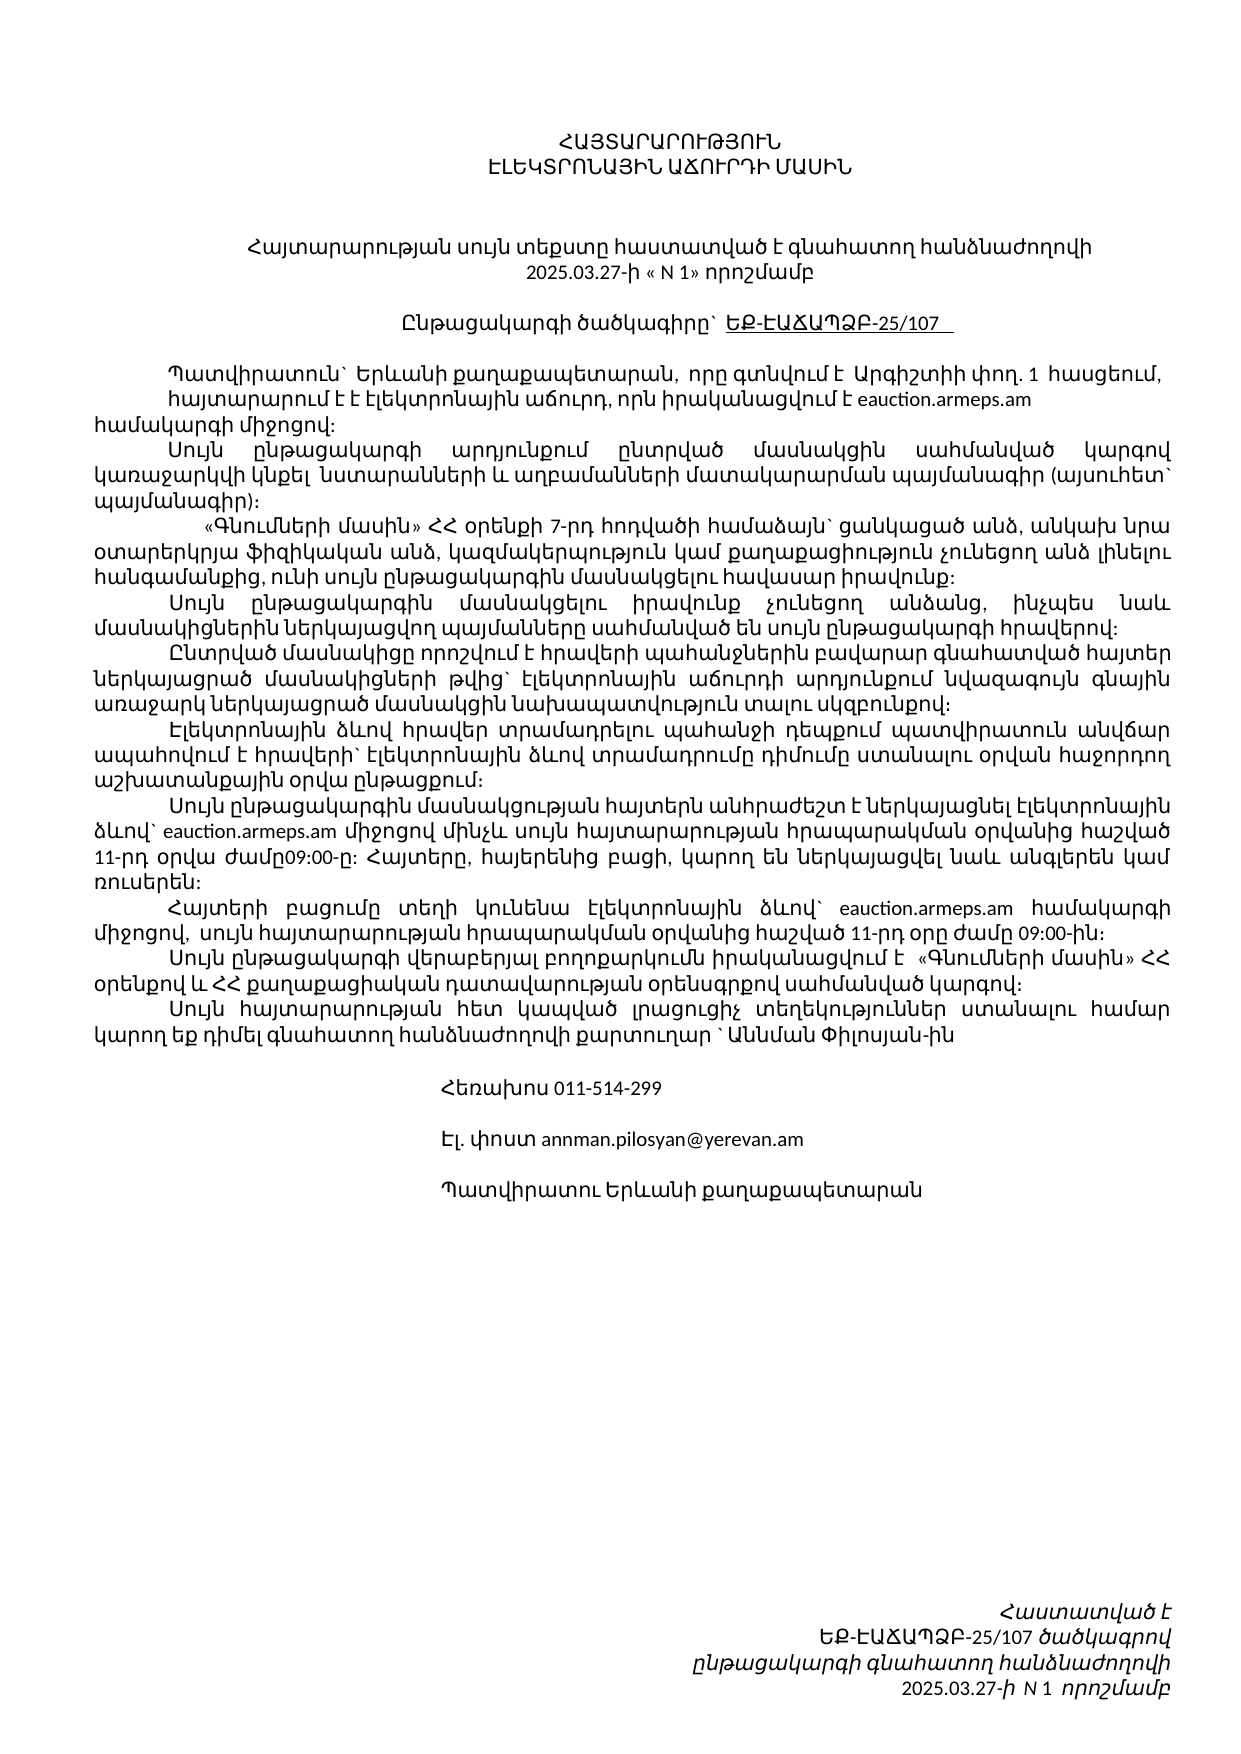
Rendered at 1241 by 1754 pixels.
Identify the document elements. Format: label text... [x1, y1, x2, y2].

text հայտարարում է է էլեկտրոնային աճուրդ, որն իրականացվում է eauction.armeps.am համակարգի միջոցով: [94, 386, 1171, 437]
text 2025.03.27 -ի N 1 որոշմամբ [94, 1675, 1171, 1701]
text Հաստատված է [94, 1599, 1171, 1624]
text Հեռախոս 011-514-299 [94, 1076, 1171, 1101]
text ԵՔ-ԷԱՃԱՊՁԲ-25/107 ծածկագրով [94, 1624, 1171, 1650]
text Հայտերի բացումը տեղի կունենա էլեկտրոնային ձևով` eauction.armeps.am համակարգի միջոցով, սույն հայտարարության հրապարակման օրվանից հաշված 11-րդ օրը ժամը 09:00-ին։ [94, 895, 1171, 946]
text Ընթացակարգի ծածկագիրը` ԵՔ-ԷԱՃԱՊՁԲ-25/107 [94, 310, 1171, 336]
text Սույն հայտարարության հետ կապված լրացուցիչ տեղեկություններ ստանալու համար կարող եք դիմել գնահատող հանձնաժողովի քարտուղար ` Աննման Փիլոսյան-ին [94, 996, 1171, 1047]
text Սույն ընթացակարգի վերաբերյալ բողոքարկումն իրականացվում է «Գնումների մասին» ՀՀ օրենքով և ՀՀ քաղաքացիական դատավարության օրենսգրքով սահմանված կարգով։ [94, 946, 1171, 996]
text Էլ. փոստ annman.pilosyan@yerevan.am [94, 1126, 1171, 1152]
text «Գնումների մասին» ՀՀ օրենքի 7-րդ հոդվածի համաձայն` ցանկացած անձ, անկախ նրա օտարերկրյա ֆիզիկական անձ, կազմակերպություն կամ քաղաքացիություն չունեցող անձ լինելու հանգամանքից, ունի սույն ընթացակարգին մասնակցելու հավասար իրավունք: [94, 513, 1171, 590]
text ԷԼԵԿՏՐՈՆԱՅԻՆ ԱՃՈՒՐԴԻ ՄԱՍԻՆ [94, 154, 1171, 180]
text ընթացակարգի գնահատող հանձնաժողովի [94, 1650, 1171, 1675]
text 2025.03.27 -ի « N 1» որոշմամբ [94, 259, 1171, 285]
text Սույն ընթացակարգին մասնակցության հայտերն անհրաժեշտ է ներկայացնել էլեկտրոնային ձևով` eauction.armeps.am միջոցով մինչև սույն հայտարարության հրապարակման օրվանից հաշված 11-րդ օրվա ժամը09:00-ը: Հայտերը, հայերենից բացի, կարող են ներկայացվել նաև անգլերեն կամ ռուսերեն: [94, 793, 1171, 895]
text Հայտարարության սույն տեքստը հաստատված է գնահատող հանձնաժողովի [94, 234, 1171, 259]
text Պատվիրատուն` Երևանի քաղաքապետարան, որը գտնվում է Արգիշտիի փող. 1 հասցեում, [94, 361, 1171, 386]
text ՀԱՅՏԱՐԱՐՈՒԹՅՈՒՆ [94, 129, 1171, 154]
text Ընտրված մասնակիցը որոշվում է հրավերի պահանջներին բավարար գնահատված հայտեր ներկայացրած մասնակիցների թվից` էլեկտրոնային աճուրդի արդյունքում նվազագույն գնային առաջարկ ներկայացրած մասնակցին նախապատվություն տալու սկզբունքով։ [94, 641, 1171, 717]
text Սույն ընթացակարգի արդյունքում ընտրված մասնակցին սահմանված կարգով կառաջարկվի կնքել նստարանների և աղբամանների մատակարարման պայմանագիր (այսուհետ` պայմանագիր)։ [94, 437, 1171, 513]
text Պատվիրատու Երևանի քաղաքապետարան [94, 1177, 1171, 1203]
text Սույն ընթացակարգին մասնակցելու իրավունք չունեցող անձանց, ինչպես նաև մասնակիցներին ներկայացվող պայմանները սահմանված են սույն ընթացակարգի հրավերով: [94, 590, 1171, 641]
text Էլեկտրոնային ձևով հրավեր տրամադրելու պահանջի դեպքում պատվիրատուն անվճար ապահովում է հրավերի` էլեկտրոնային ձևով տրամադրումը դիմումը ստանալու օրվան հաջորդող աշխատանքային օրվա ընթացքում։ [94, 717, 1171, 793]
